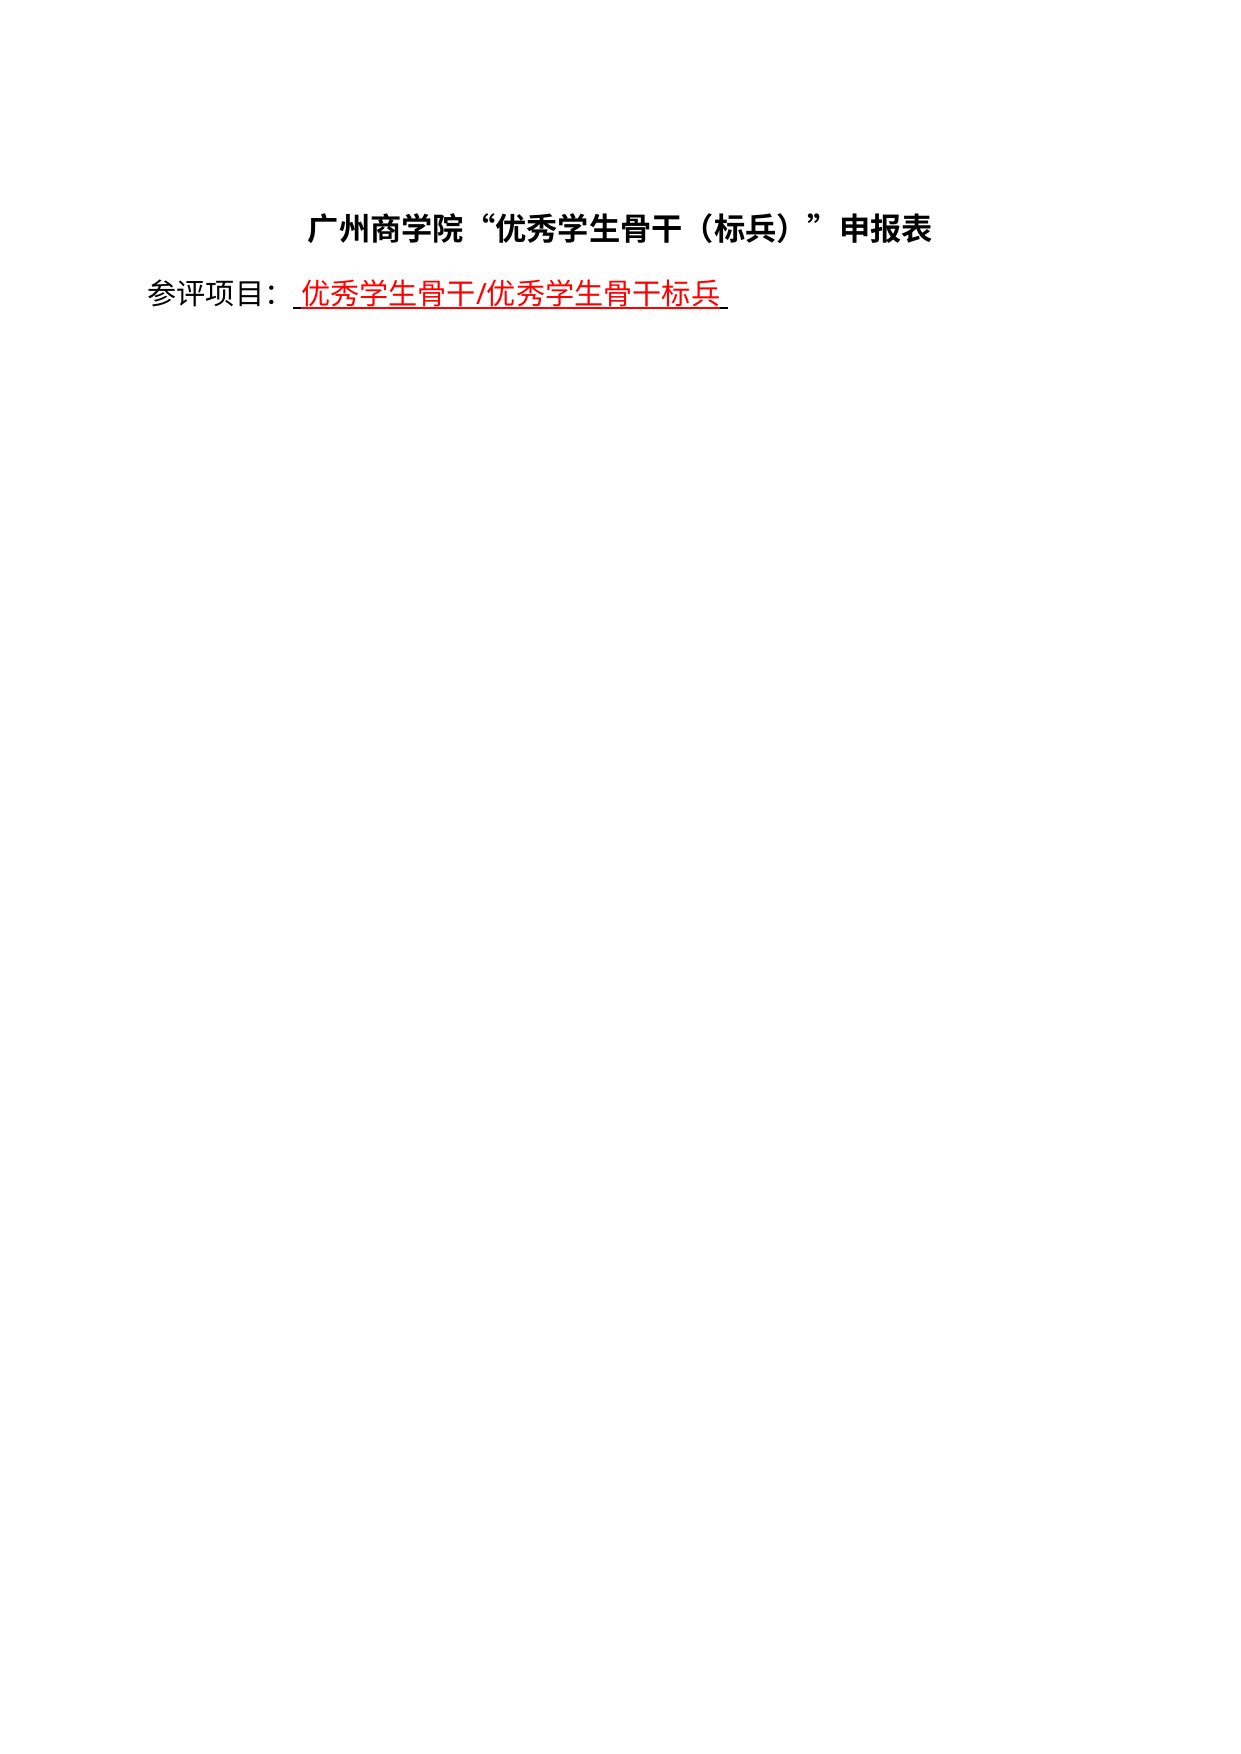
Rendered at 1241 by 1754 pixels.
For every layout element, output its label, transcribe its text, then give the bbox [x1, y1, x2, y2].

text 广州商学院“优秀学生骨干（标兵）”申报表 [118, 194, 1122, 259]
text 参评项目： 优秀学生骨干/优秀学生骨干标兵 [118, 259, 1122, 324]
